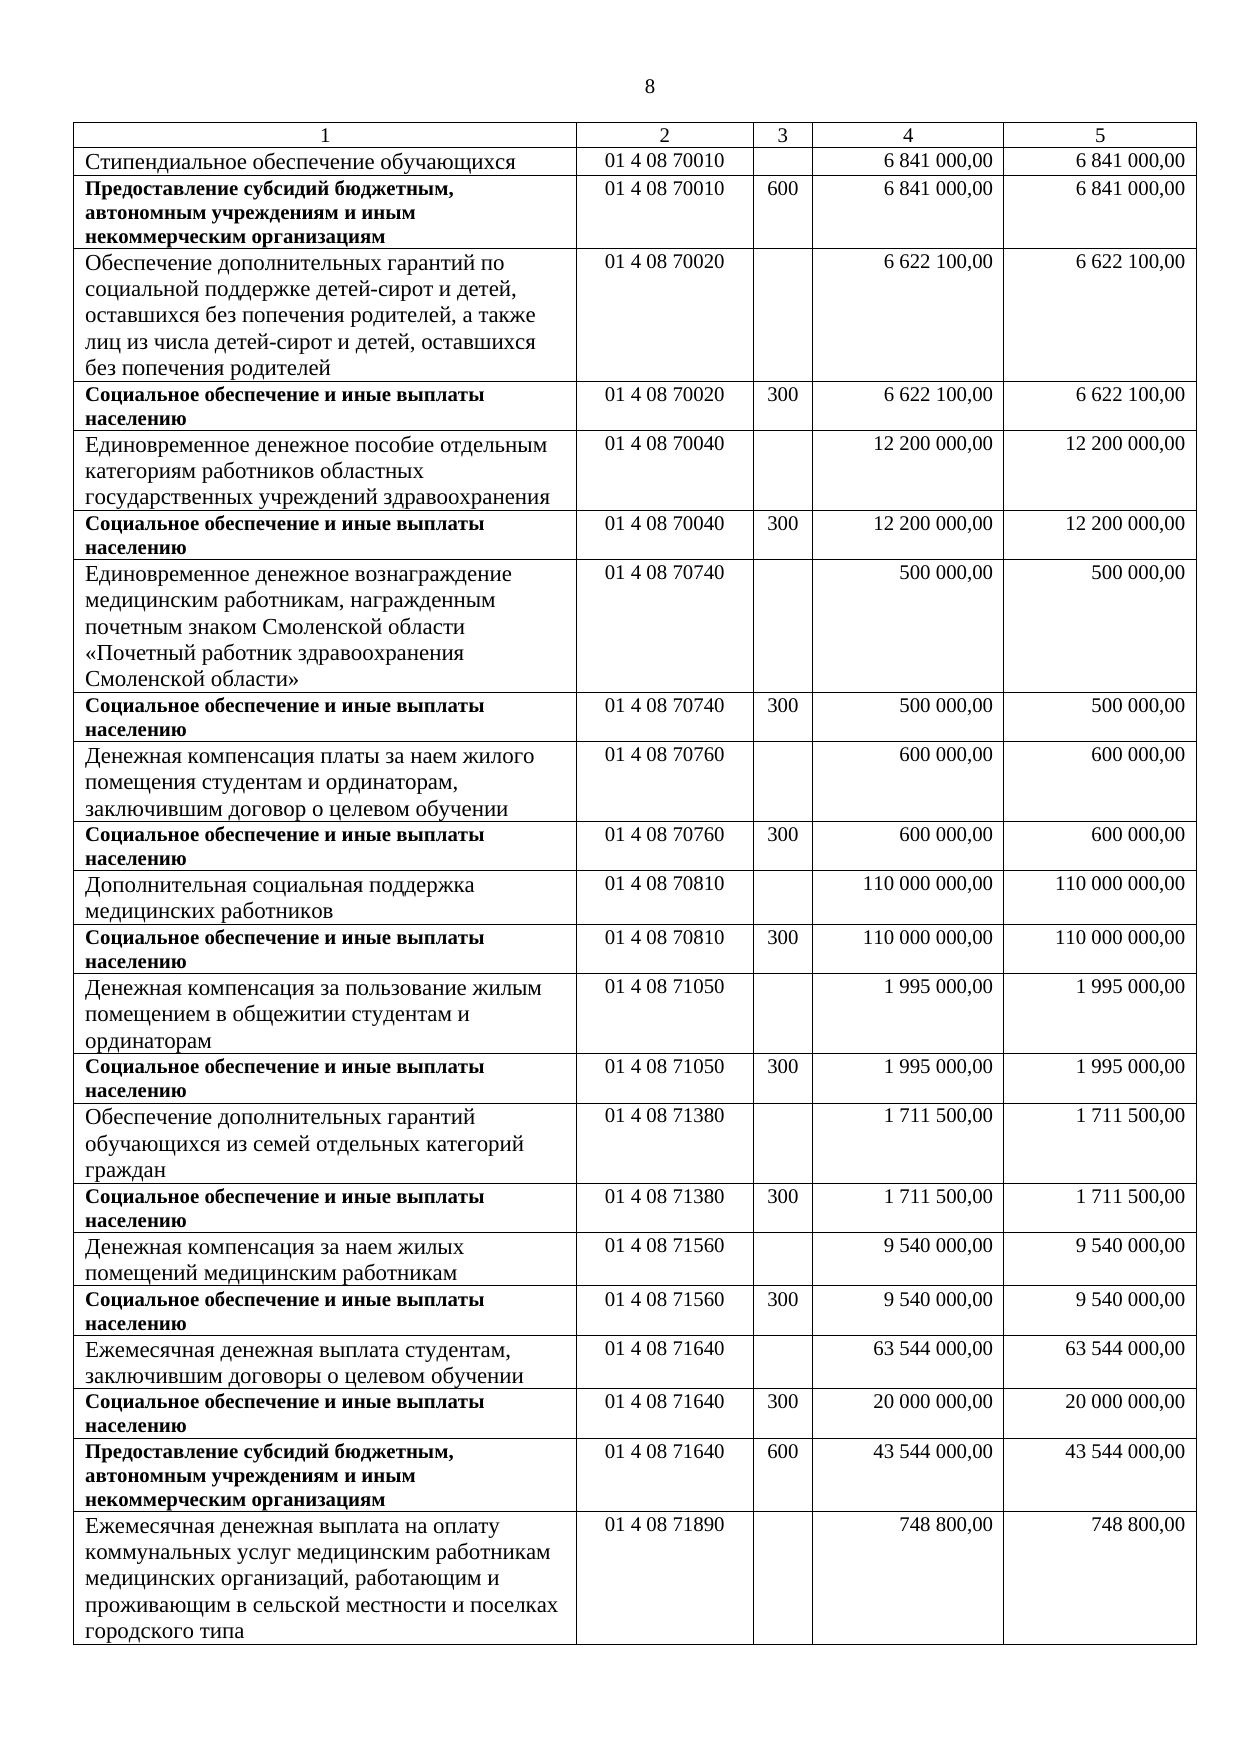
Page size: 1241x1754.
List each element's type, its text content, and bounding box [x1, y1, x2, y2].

table_header 3 [754, 123, 812, 147]
table_cell 600 000,00 [1004, 822, 1196, 870]
table_cell 01 4 08 70040 [577, 511, 753, 559]
table_cell 748 800,00 [813, 1512, 1003, 1643]
table_cell 110 000 000,00 [1004, 871, 1196, 924]
table_cell [754, 742, 812, 821]
table_cell 01 4 08 70020 [577, 382, 753, 430]
table_cell Социальное обеспечение и иные выплаты населению [74, 822, 576, 870]
table_cell 01 4 08 71050 [577, 1054, 753, 1102]
table_cell 300 [754, 822, 812, 870]
table_cell Ежемесячная денежная выплата на оплату коммунальных услуг медицинским работникам медицинских организаций, работающим и проживающим в сельской местности и поселках городского типа [74, 1512, 576, 1643]
table_cell 500 000,00 [813, 560, 1003, 692]
table_cell Денежная компенсация за пользование жилым помещением в общежитии студентам и ординаторам [74, 974, 576, 1053]
table_cell 20 000 000,00 [813, 1389, 1003, 1437]
table_cell 9 540 000,00 [813, 1286, 1003, 1334]
table_cell 600 000,00 [813, 742, 1003, 821]
table_cell 500 000,00 [1004, 560, 1196, 692]
table_cell 6 622 100,00 [813, 382, 1003, 430]
table_cell 1 995 000,00 [813, 974, 1003, 1053]
table_cell 01 4 08 71560 [577, 1233, 753, 1285]
table_cell Денежная компенсация за наем жилых помещений медицинским работникам [74, 1233, 576, 1285]
table_cell 6 841 000,00 [1004, 148, 1196, 174]
table_cell Обеспечение дополнительных гарантий обучающихся из семей отдельных категорий граждан [74, 1104, 576, 1182]
table_cell 6 622 100,00 [813, 249, 1003, 381]
table_cell 1 711 500,00 [813, 1104, 1003, 1182]
table_cell Социальное обеспечение и иные выплаты населению [74, 1184, 576, 1232]
table_cell 01 4 08 70810 [577, 871, 753, 924]
table_cell 500 000,00 [813, 693, 1003, 741]
table_cell 6 841 000,00 [813, 176, 1003, 248]
table_cell 01 4 08 71640 [577, 1336, 753, 1388]
table_cell 01 4 08 70810 [577, 925, 753, 973]
table_cell 1 711 500,00 [813, 1184, 1003, 1232]
table_cell 01 4 08 70760 [577, 822, 753, 870]
table_cell Ежемесячная денежная выплата студентам, заключившим договоры о целевом обучении [74, 1336, 576, 1388]
table_cell 01 4 08 70010 [577, 176, 753, 248]
table_cell 500 000,00 [1004, 693, 1196, 741]
table_cell 6 622 100,00 [1004, 249, 1196, 381]
table_cell 01 4 08 70740 [577, 693, 753, 741]
table_cell [754, 431, 812, 510]
table_cell 6 841 000,00 [813, 148, 1003, 174]
table_cell 300 [754, 1054, 812, 1102]
table_cell 748 800,00 [1004, 1512, 1196, 1643]
table_cell 600 [754, 176, 812, 248]
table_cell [74, 176, 576, 248]
table_cell 6 622 100,00 [1004, 382, 1196, 430]
table_cell 12 200 000,00 [813, 511, 1003, 559]
table_cell 300 [754, 693, 812, 741]
table_cell 110 000 000,00 [813, 925, 1003, 973]
table_cell [754, 148, 812, 174]
table_cell 01 4 08 70740 [577, 560, 753, 692]
table_cell 01 4 08 71640 [577, 1439, 753, 1511]
table_header 4 [813, 123, 1003, 147]
table_cell 300 [754, 925, 812, 973]
table_cell 1 711 500,00 [1004, 1104, 1196, 1182]
table_cell Единовременное денежное вознаграждение медицинским работникам, награжденным почетным знаком Смоленской области «Почетный работник здравоохранения Смоленской области» [74, 560, 576, 692]
table_cell Социальное обеспечение и иные выплаты населению [74, 511, 576, 559]
table_cell [754, 560, 812, 692]
table_header 1 [74, 123, 576, 147]
table_cell 01 4 08 71050 [577, 974, 753, 1053]
table_cell [754, 1233, 812, 1285]
table_cell Социальное обеспечение и иные выплаты населению [74, 382, 576, 430]
table_cell 110 000 000,00 [1004, 925, 1196, 973]
table_cell [754, 974, 812, 1053]
table_cell 1 995 000,00 [1004, 974, 1196, 1053]
table_cell [754, 1104, 812, 1182]
table_cell Единовременное денежное пособие отдельным категориям работников областных государственных учреждений здравоохранения [74, 431, 576, 510]
table_cell 43 544 000,00 [813, 1439, 1003, 1511]
table_cell 12 200 000,00 [813, 431, 1003, 510]
table_cell 1 995 000,00 [1004, 1054, 1196, 1102]
table_cell 63 544 000,00 [1004, 1336, 1196, 1388]
table_cell 300 [754, 511, 812, 559]
table_cell [754, 1512, 812, 1643]
table_cell [754, 1336, 812, 1388]
table_cell [754, 249, 812, 381]
table_cell Стипендиальное обеспечение обучающихся [74, 148, 576, 174]
table_cell 01 4 08 70760 [577, 742, 753, 821]
table_cell 9 540 000,00 [1004, 1286, 1196, 1334]
table_cell 01 4 08 71560 [577, 1286, 753, 1334]
table_header 5 [1004, 123, 1196, 147]
table_cell Обеспечение дополнительных гарантий по социальной поддержке детей-сирот и детей, оставшихся без попечения родителей, а также лиц из числа детей-сирот и детей, оставшихся без попечения родителей [74, 249, 576, 381]
table_cell 110 000 000,00 [813, 871, 1003, 924]
table_cell Денежная компенсация платы за наем жилого помещения студентам и ординаторам, заключившим договор о целевом обучении [74, 742, 576, 821]
table_cell [754, 871, 812, 924]
table_cell Дополнительная социальная поддержка медицинских работников [74, 871, 576, 924]
table_cell 01 4 08 70020 [577, 249, 753, 381]
table_cell 300 [754, 1389, 812, 1437]
table_cell 6 841 000,00 [1004, 176, 1196, 248]
table_cell 300 [754, 382, 812, 430]
table_cell 1 995 000,00 [813, 1054, 1003, 1102]
table_cell Социальное обеспечение и иные выплаты населению [74, 1054, 576, 1102]
table_cell 600 000,00 [813, 822, 1003, 870]
table_cell 300 [754, 1286, 812, 1334]
table_cell 63 544 000,00 [813, 1336, 1003, 1388]
table_cell 01 4 08 70040 [577, 431, 753, 510]
table_cell 01 4 08 71380 [577, 1184, 753, 1232]
table_cell 01 4 08 71380 [577, 1104, 753, 1182]
table_cell Социальное обеспечение и иные выплаты населению [74, 1286, 576, 1334]
table_cell 01 4 08 71890 [577, 1512, 753, 1643]
table_cell 1 711 500,00 [1004, 1184, 1196, 1232]
table_header 2 [577, 123, 753, 147]
table_cell 01 4 08 70010 [577, 148, 753, 174]
table_cell 43 544 000,00 [1004, 1439, 1196, 1511]
table_cell 12 200 000,00 [1004, 511, 1196, 559]
table_cell Социальное обеспечение и иные выплаты населению [74, 693, 576, 741]
table_cell Социальное обеспечение и иные выплаты населению [74, 925, 576, 973]
table_cell Предоставление субсидий бюджетным, автономным учреждениям и иным некоммерческим организациям [74, 1439, 576, 1511]
table_cell 300 [754, 1184, 812, 1232]
table_cell Социальное обеспечение и иные выплаты населению [74, 1389, 576, 1437]
table_cell 9 540 000,00 [813, 1233, 1003, 1285]
table_cell 20 000 000,00 [1004, 1389, 1196, 1437]
table_cell 600 000,00 [1004, 742, 1196, 821]
table_cell 600 [754, 1439, 812, 1511]
table_cell 01 4 08 71640 [577, 1389, 753, 1437]
table_cell 9 540 000,00 [1004, 1233, 1196, 1285]
table_cell 12 200 000,00 [1004, 431, 1196, 510]
